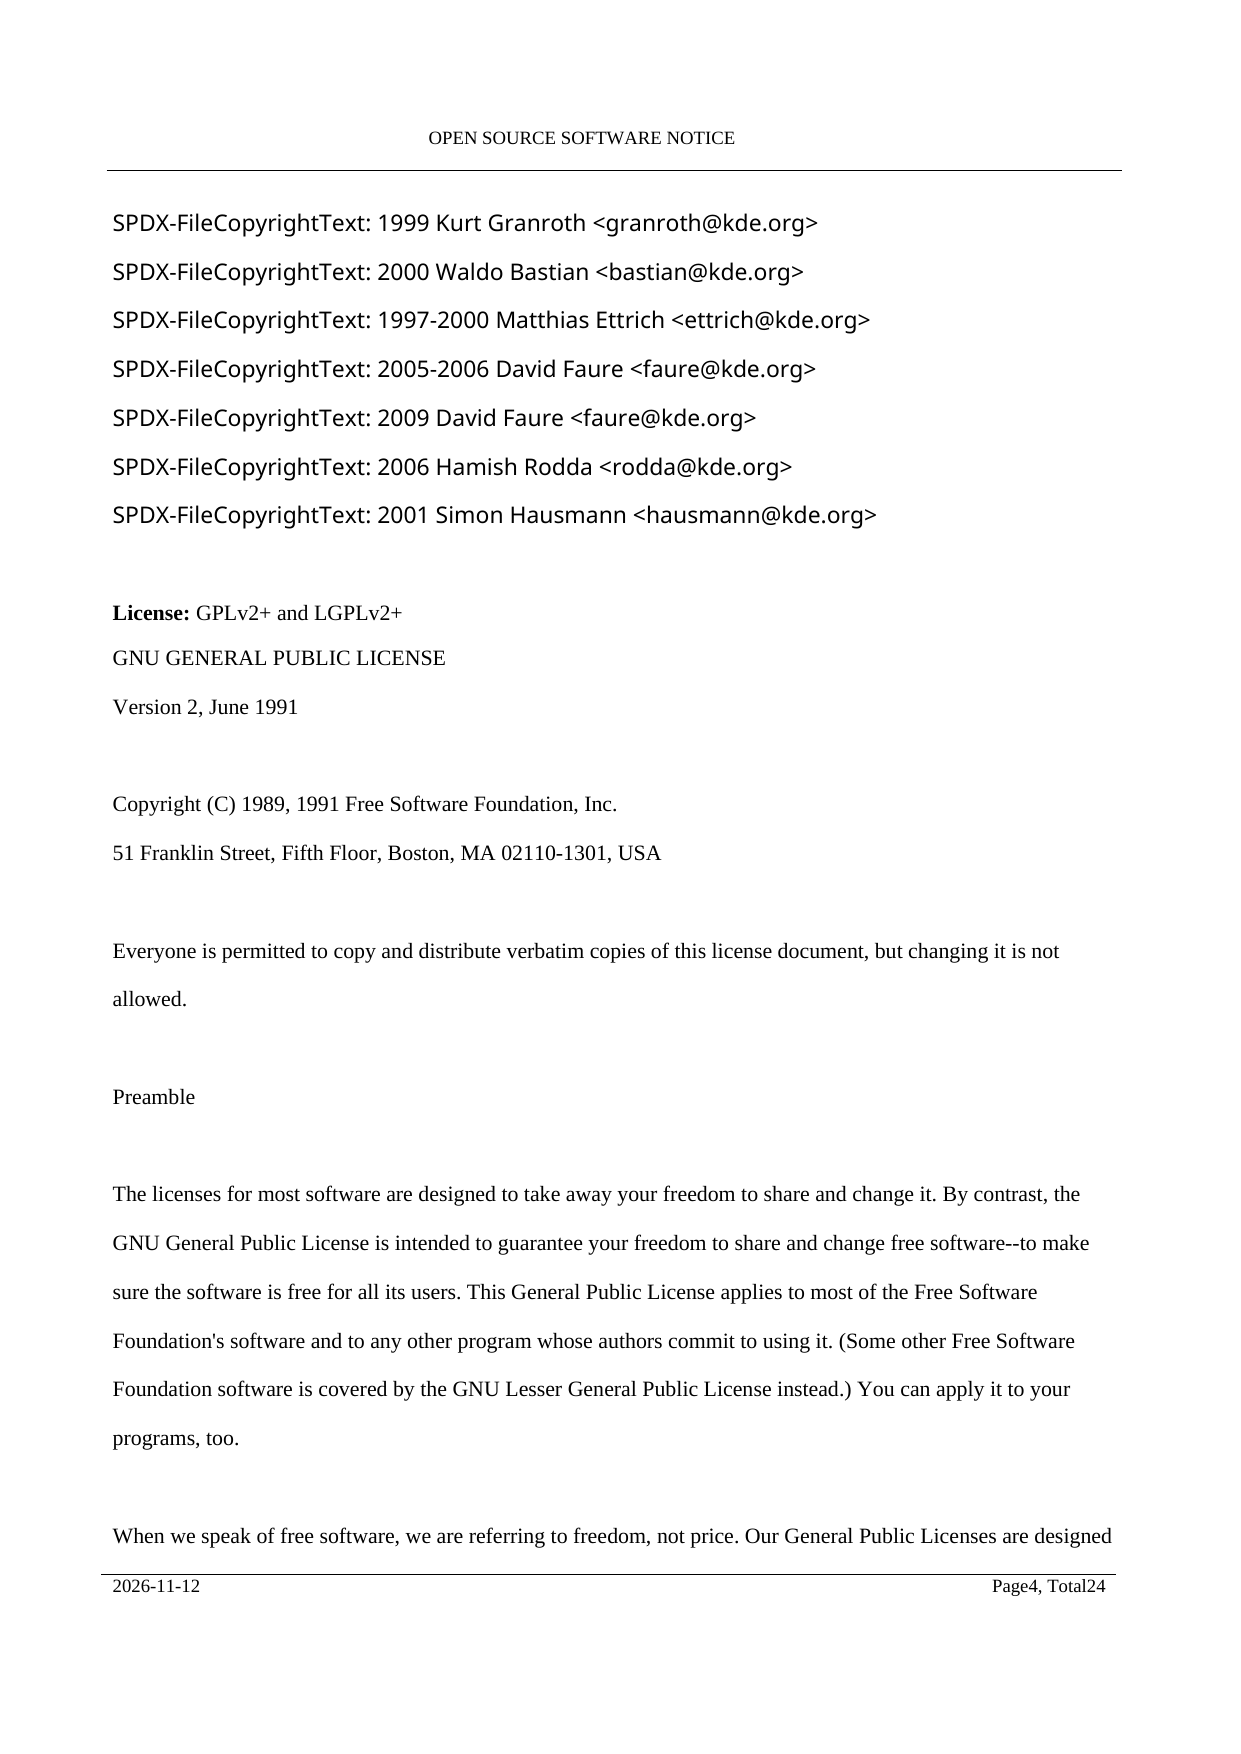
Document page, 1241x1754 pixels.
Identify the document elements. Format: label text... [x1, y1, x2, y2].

text License: GPLv2+ and LGPLv2+ [112, 596, 1128, 629]
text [112, 641, 1128, 1551]
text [112, 206, 1128, 580]
